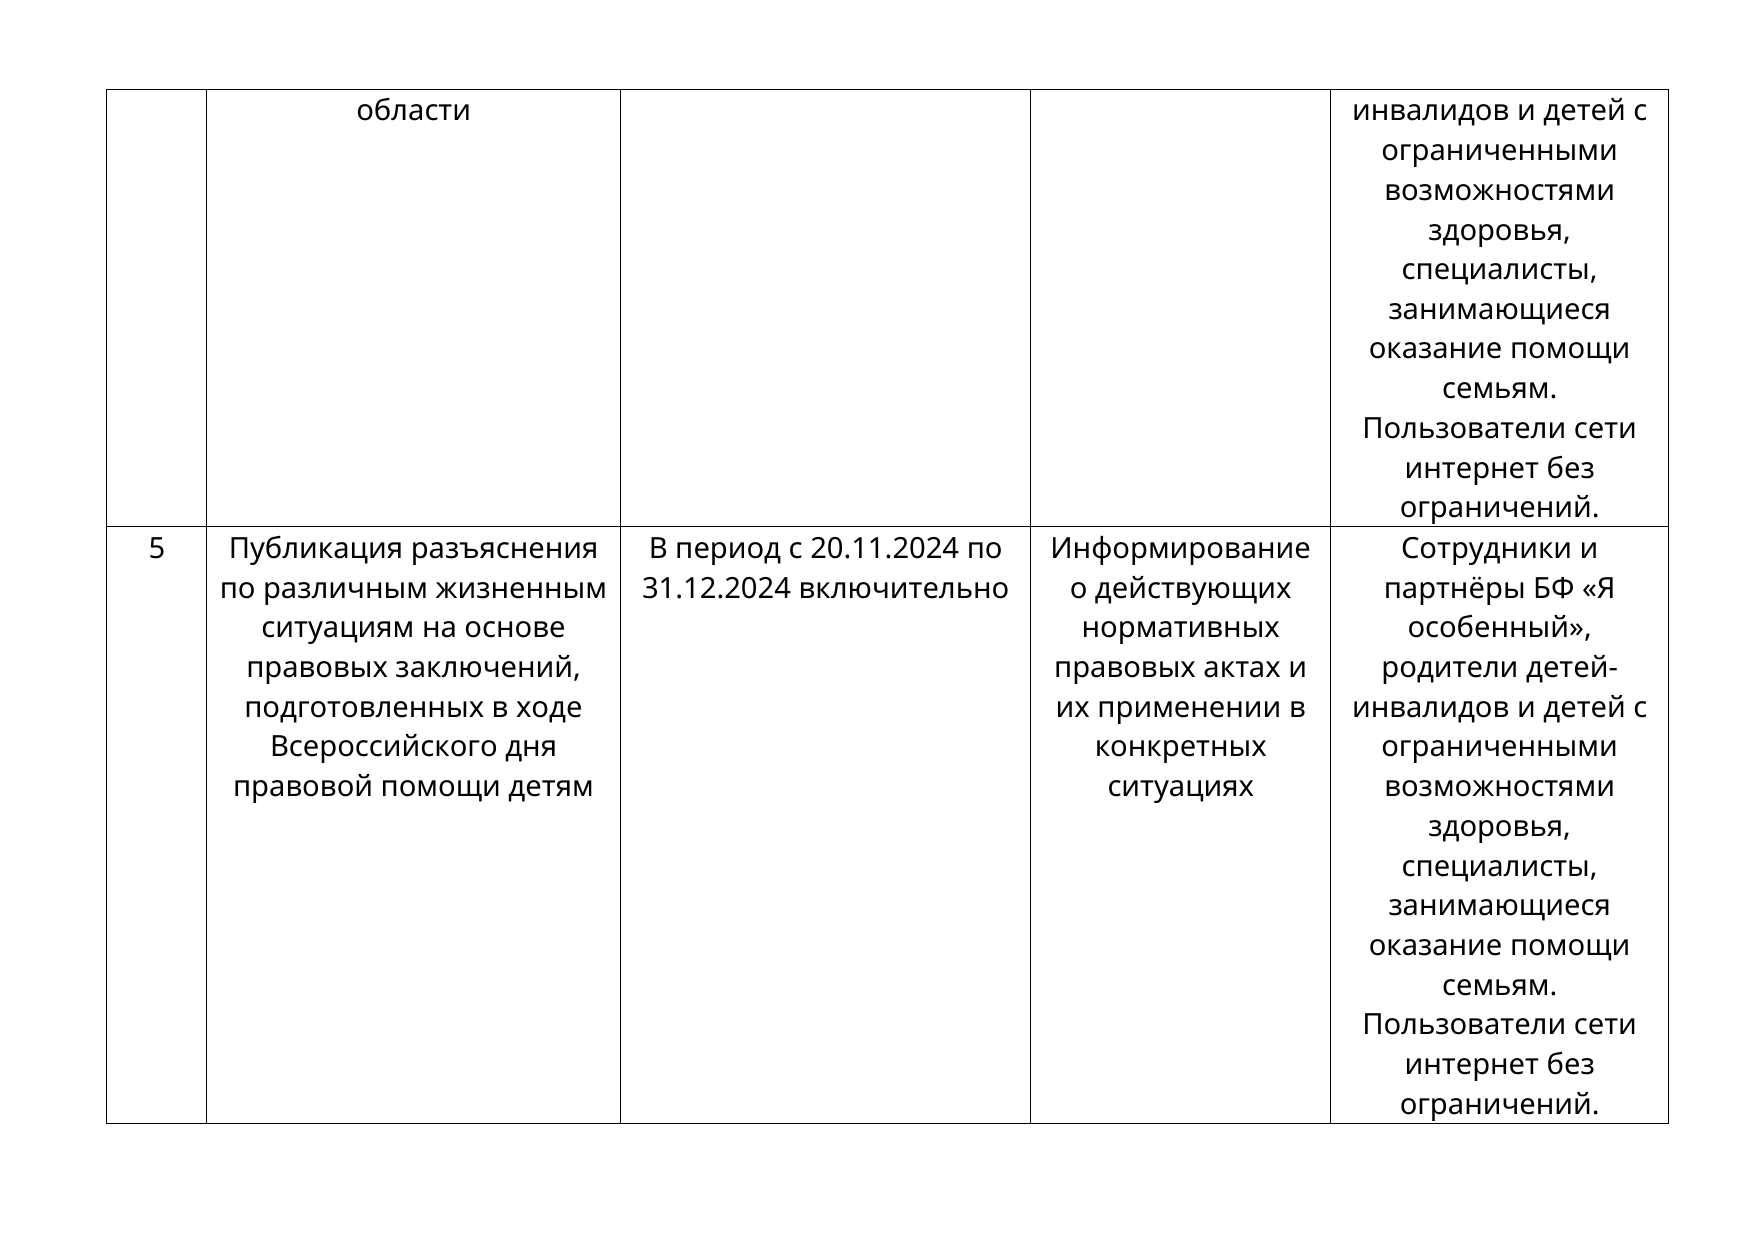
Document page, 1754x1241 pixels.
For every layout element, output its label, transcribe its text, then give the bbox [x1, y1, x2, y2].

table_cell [207, 90, 620, 526]
table_cell Информирование о действующих нормативных правовых актах и их применении в конкретных ситуациях [1031, 527, 1330, 1123]
table_cell Публикация разъяснения по различным жизненным ситуациям на основе правовых заключений, подготовленных в ходе Всероссийского дня правовой помощи детям [207, 527, 620, 1123]
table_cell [1031, 90, 1330, 526]
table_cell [621, 90, 1030, 526]
table_cell 4 [107, 90, 206, 526]
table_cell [1331, 90, 1668, 526]
table_cell В период с 20.11.2024 по 31.12.2024 включительно [621, 527, 1030, 1123]
table_cell 5 [107, 527, 206, 1123]
